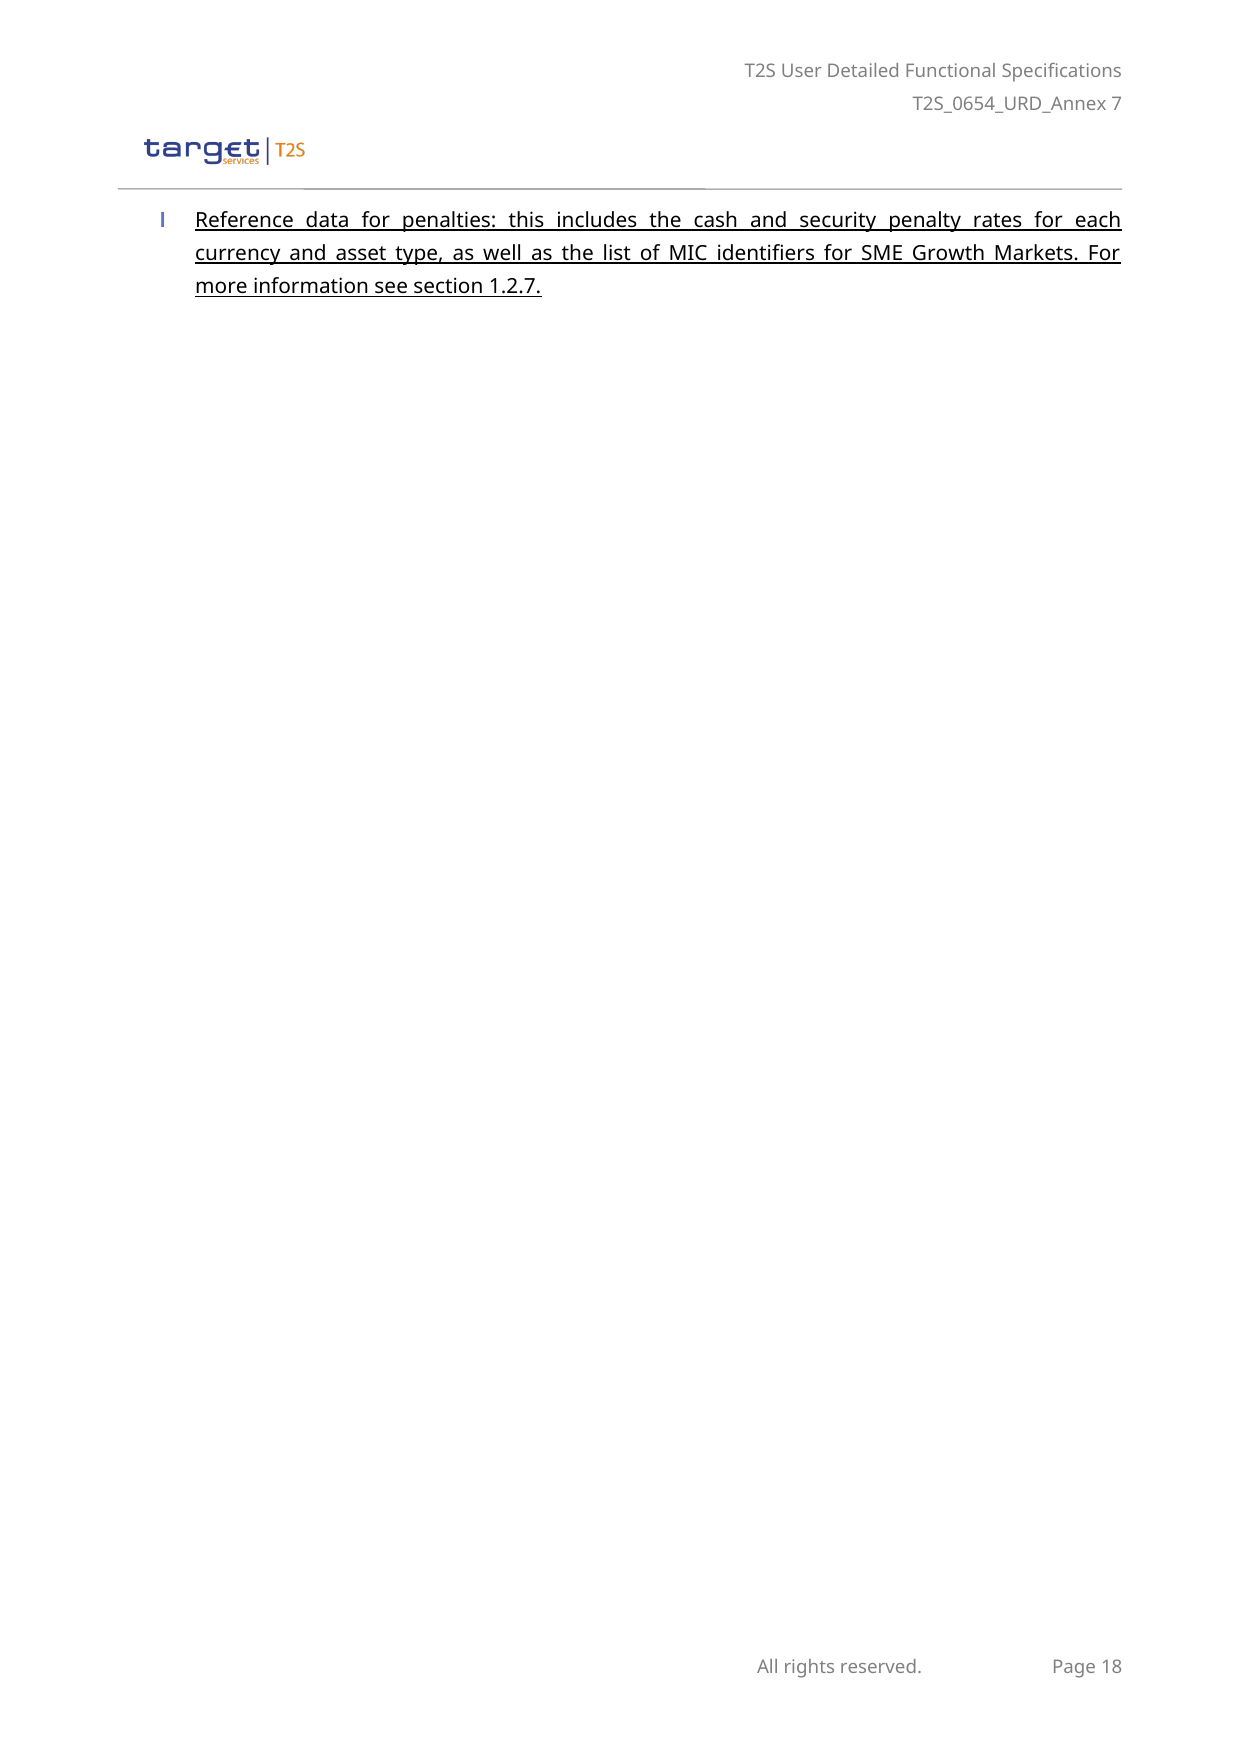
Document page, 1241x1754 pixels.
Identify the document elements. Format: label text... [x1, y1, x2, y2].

list Reference data for penalties: this includes the cash and security penalty rates for each currency and asset type, as well as the list of MIC identifiers for SME Growth Markets. For more information see section 1.2.7. [159, 200, 1122, 300]
picture [127, 107, 313, 194]
